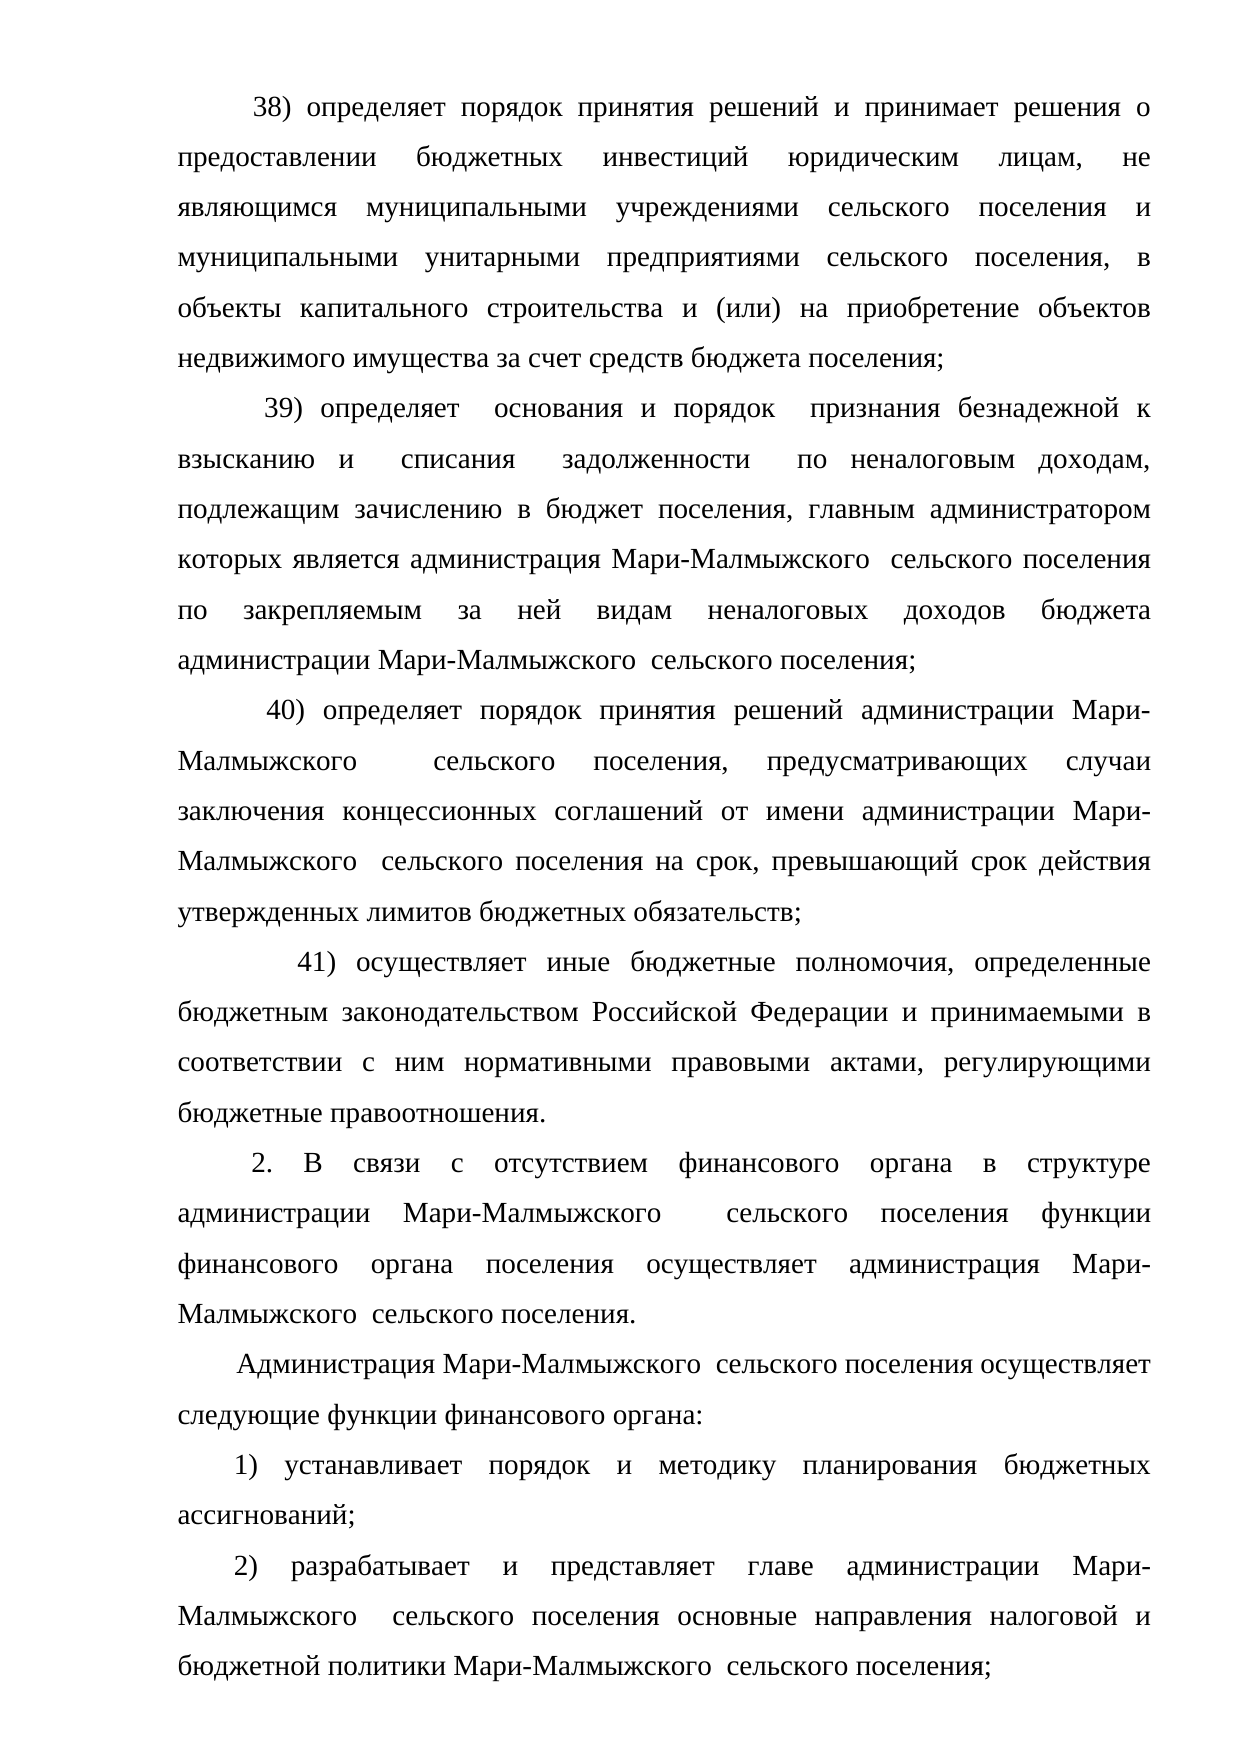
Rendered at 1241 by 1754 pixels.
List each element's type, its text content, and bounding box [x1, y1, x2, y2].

list 39) определяет основания и порядок признания безнадежной к взысканию и списания задолженности по неналоговым доходам, подлежащим зачислению в бюджет поселения, главным администратором которых является администрация Мари-Малмыжского сельского поселения по закрепляемым за ней видам неналоговых доходов бюджета администрации Мари-Малмыжского сельского поселения; [177, 391, 1152, 676]
text 2) разрабатывает и представляет главе администрации Мари-Малмыжского сельского поселения основные направления налоговой и бюджетной политики Мари-Малмыжского сельского поселения; [177, 1548, 1152, 1682]
text Администрация Мари-Малмыжского сельского поселения осуществляет следующие функции финансового органа: [177, 1346, 1152, 1430]
list 38) определяет порядок принятия решений и принимает решения о предоставлении бюджетных инвестиций юридическим лицам, не являющимся муниципальными учреждениями сельского поселения и муниципальными унитарными предприятиями сельского поселения, в объекты капитального строительства и (или) на приобретение объектов недвижимого имущества за счет средств бюджета поселения; [177, 89, 1152, 374]
list 41) осуществляет иные бюджетные полномочия, определенные бюджетным законодательством Российской Федерации и принимаемыми в соответствии с ним нормативными правовыми актами, регулирующими бюджетные правоотношения. [177, 944, 1152, 1128]
text 2. В связи с отсутствием финансового органа в структуре администрации Мари-Малмыжского сельского поселения функции финансового органа поселения осуществляет администрация Мари-Малмыжского сельского поселения. [177, 1145, 1152, 1330]
list 40) определяет порядок принятия решений администрации Мари-Малмыжского сельского поселения, предусматривающих случаи заключения концессионных соглашений от имени администрации Мари-Малмыжского сельского поселения на срок, превышающий срок действия утвержденных лимитов бюджетных обязательств; [177, 692, 1152, 927]
text 1) устанавливает порядок и методику планирования бюджетных ассигнований; [177, 1447, 1152, 1531]
